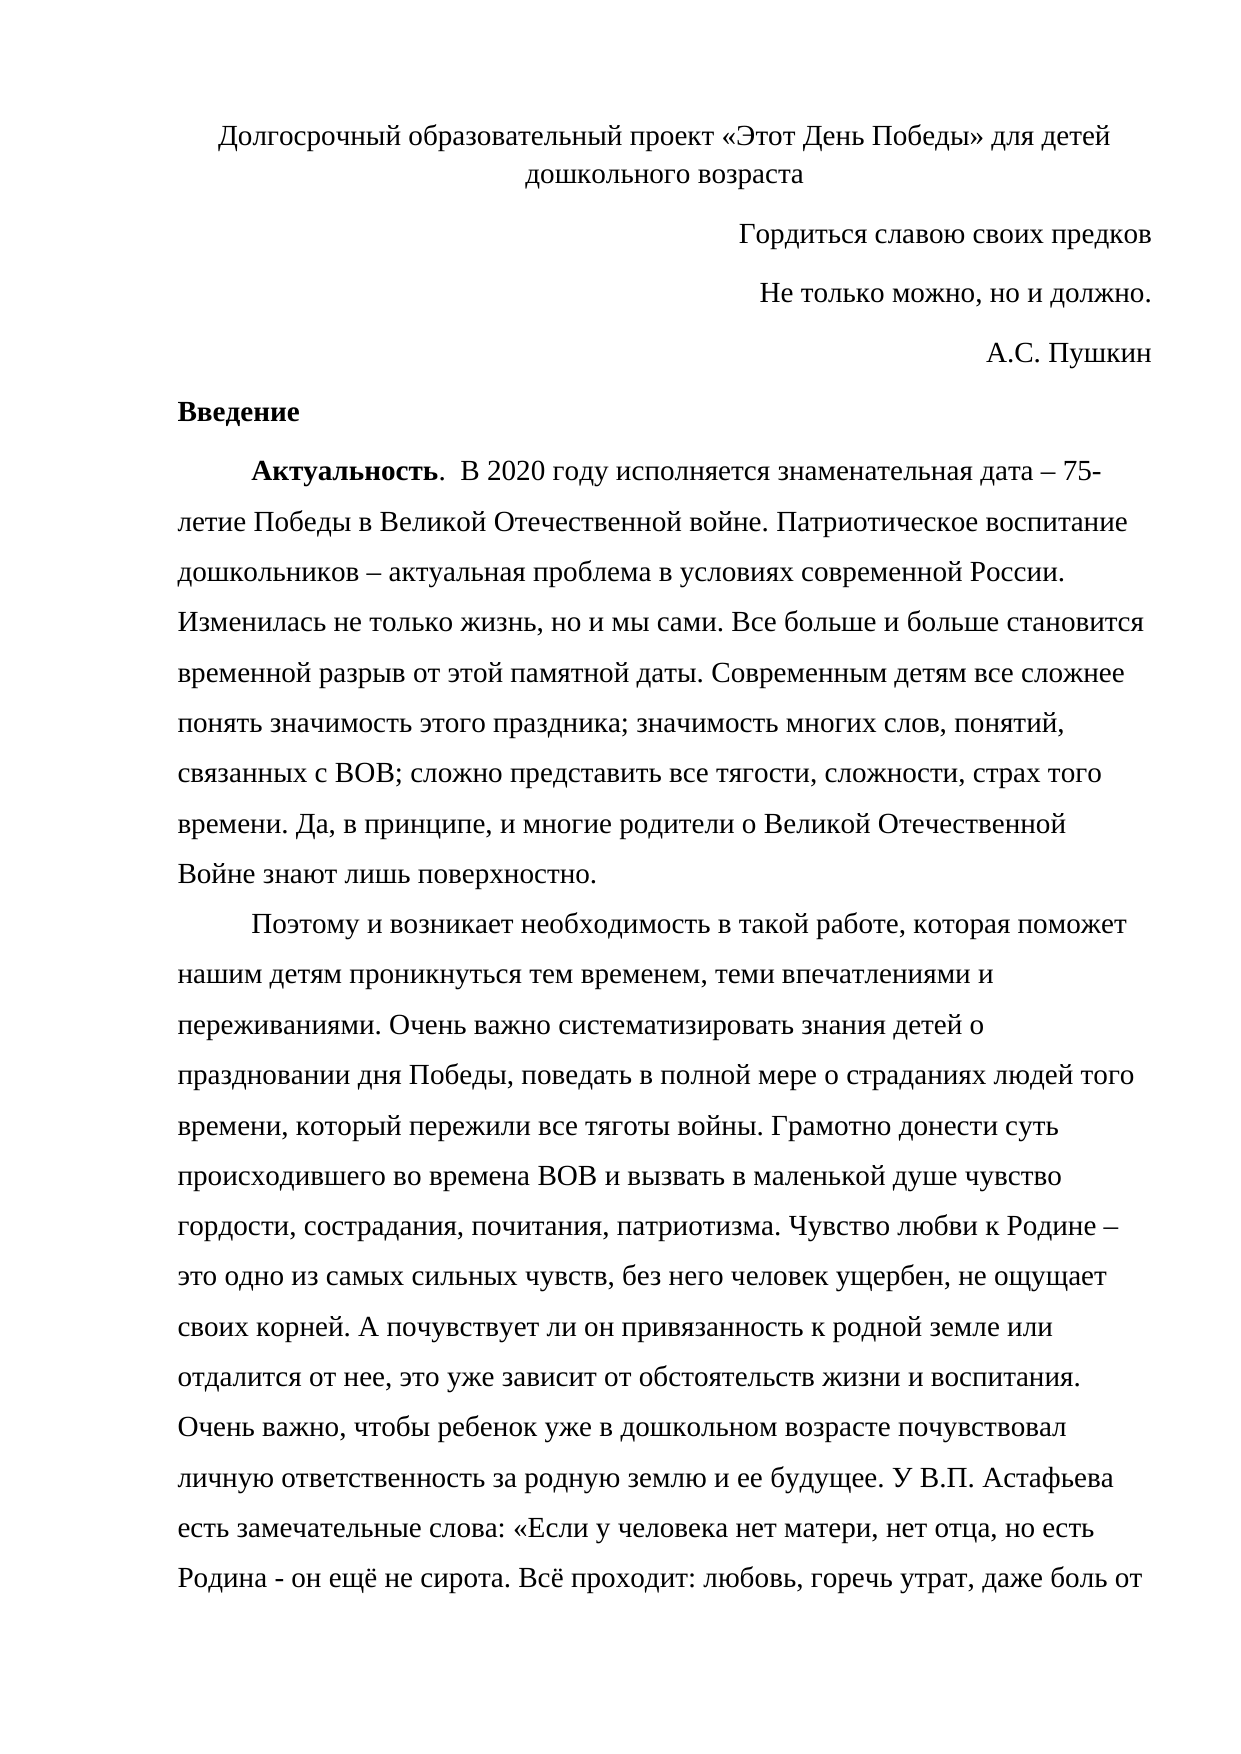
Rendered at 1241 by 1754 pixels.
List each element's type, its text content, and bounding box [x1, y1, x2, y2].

text Долгосрочный образовательный проект «Этот День Победы» для детей дошкольного возраста [177, 118, 1152, 190]
text Актуальность. В 2020 году исполняется знаменательная дата – 75-летие Победы в Великой Отечественной войне. Патриотическое воспитание дошкольников – актуальная проблема в условиях современной России. Изменилась не только жизнь, но и мы сами. Все больше и больше становится временной разрыв от этой памятной даты. Современным детям все сложнее понять значимость этого праздника; значимость многих слов, понятий, связанных с ВОВ; сложно представить все тягости, сложности, страх того времени. Да, в принципе, и многие родители о Великой Отечественной Войне знают лишь поверхностно. [177, 453, 1152, 889]
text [177, 906, 1152, 1594]
text Не только можно, но и должно. [177, 275, 1152, 309]
text А.С. Пушкин [177, 335, 1152, 368]
text Введение [177, 394, 1152, 428]
text Гордиться славою своих предков [177, 216, 1152, 249]
